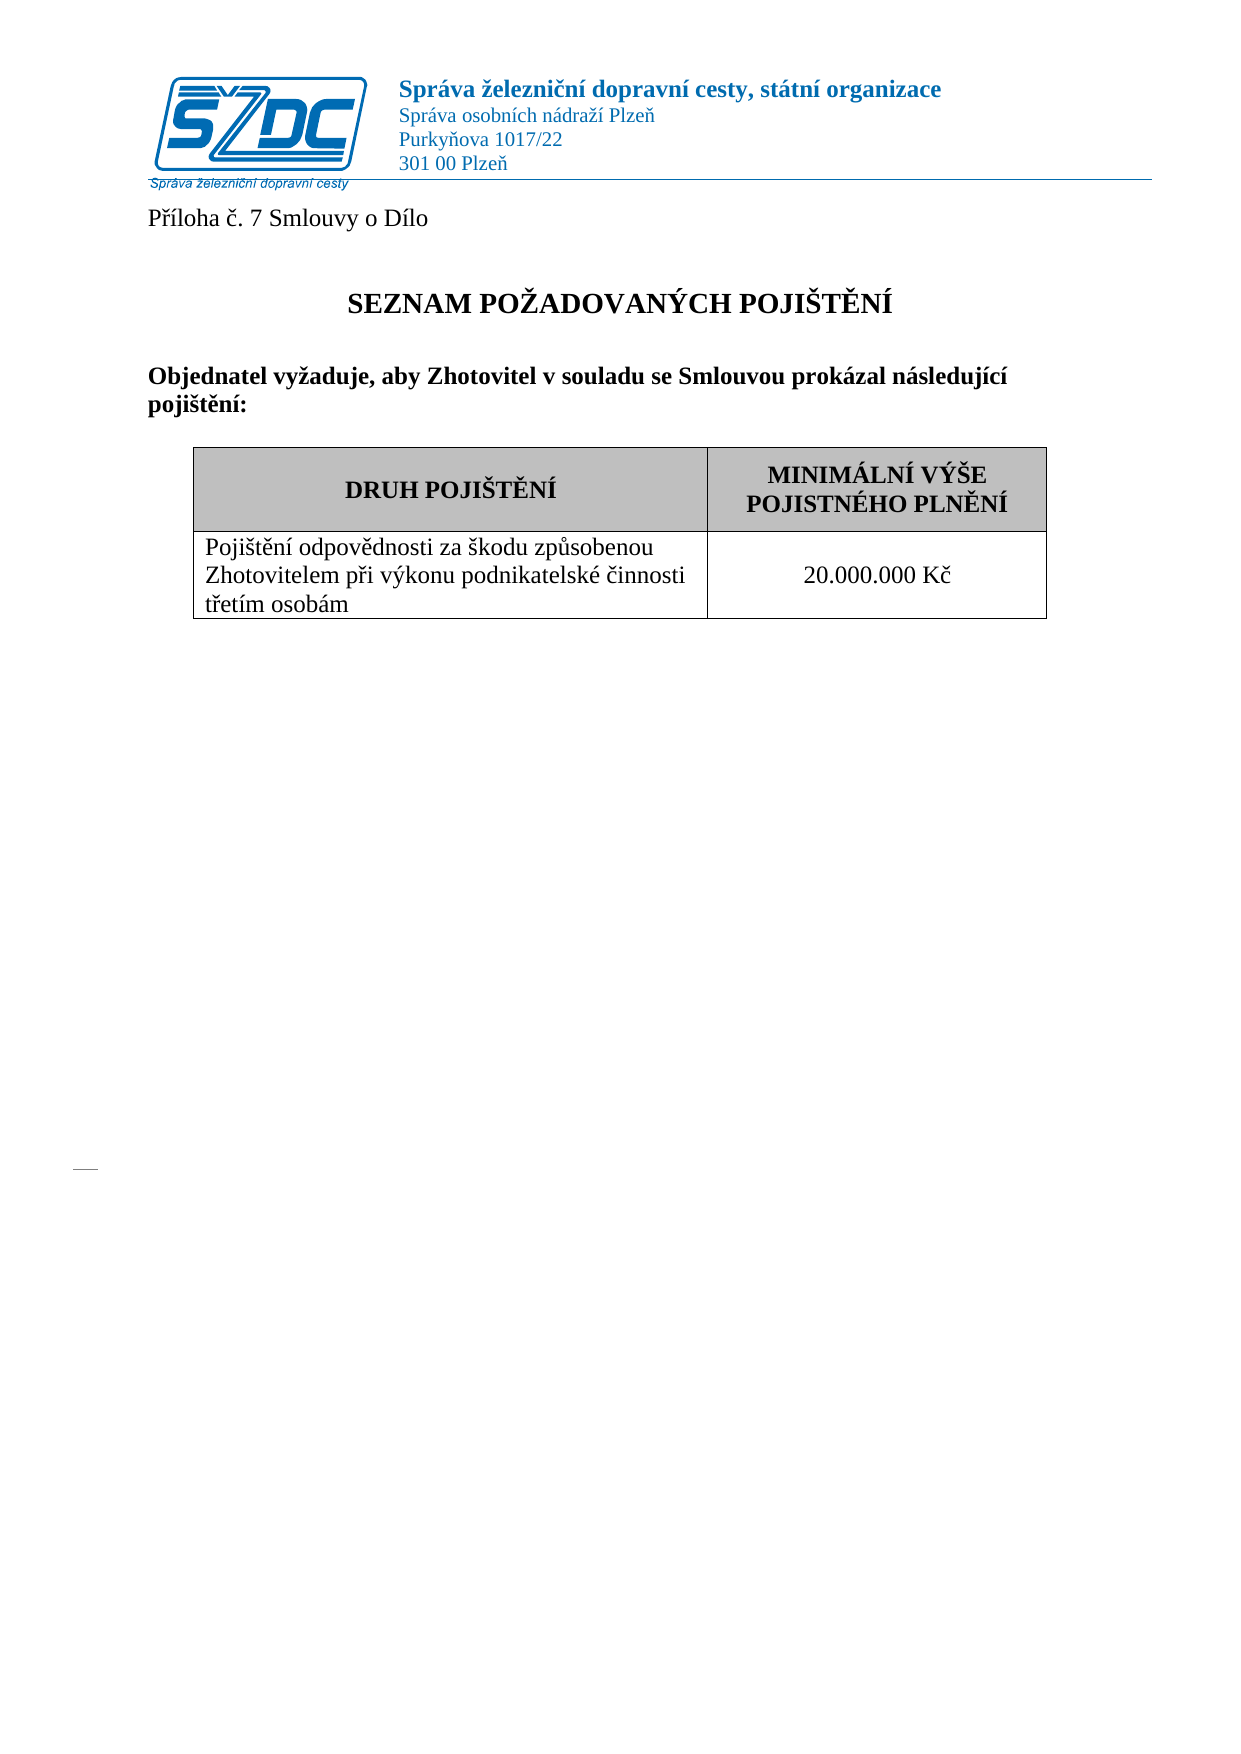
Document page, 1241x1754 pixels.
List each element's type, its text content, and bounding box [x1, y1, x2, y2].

text Příloha č. 7 Smlouvy o Dílo [148, 203, 1093, 232]
table_cell 20.000.000 Kč [708, 532, 1046, 618]
text Objednatel vyžaduje, aby Zhotovitel v souladu se Smlouvou prokázal následující pojištění: [148, 361, 1093, 418]
table_cell Pojištění odpovědnosti za škodu způsobenou Zhotovitelem při výkonu podnikatelské činnosti třetím osobám [194, 532, 707, 618]
text SEZNAM POŽADOVANÝCH POJIŠTĚNÍ [148, 286, 1093, 319]
table_header MINIMÁLNÍ VÝŠE POJISTNÉHO PLNĚNÍ [708, 448, 1046, 531]
table_header DRUH POJIŠTĚNÍ [194, 448, 707, 531]
